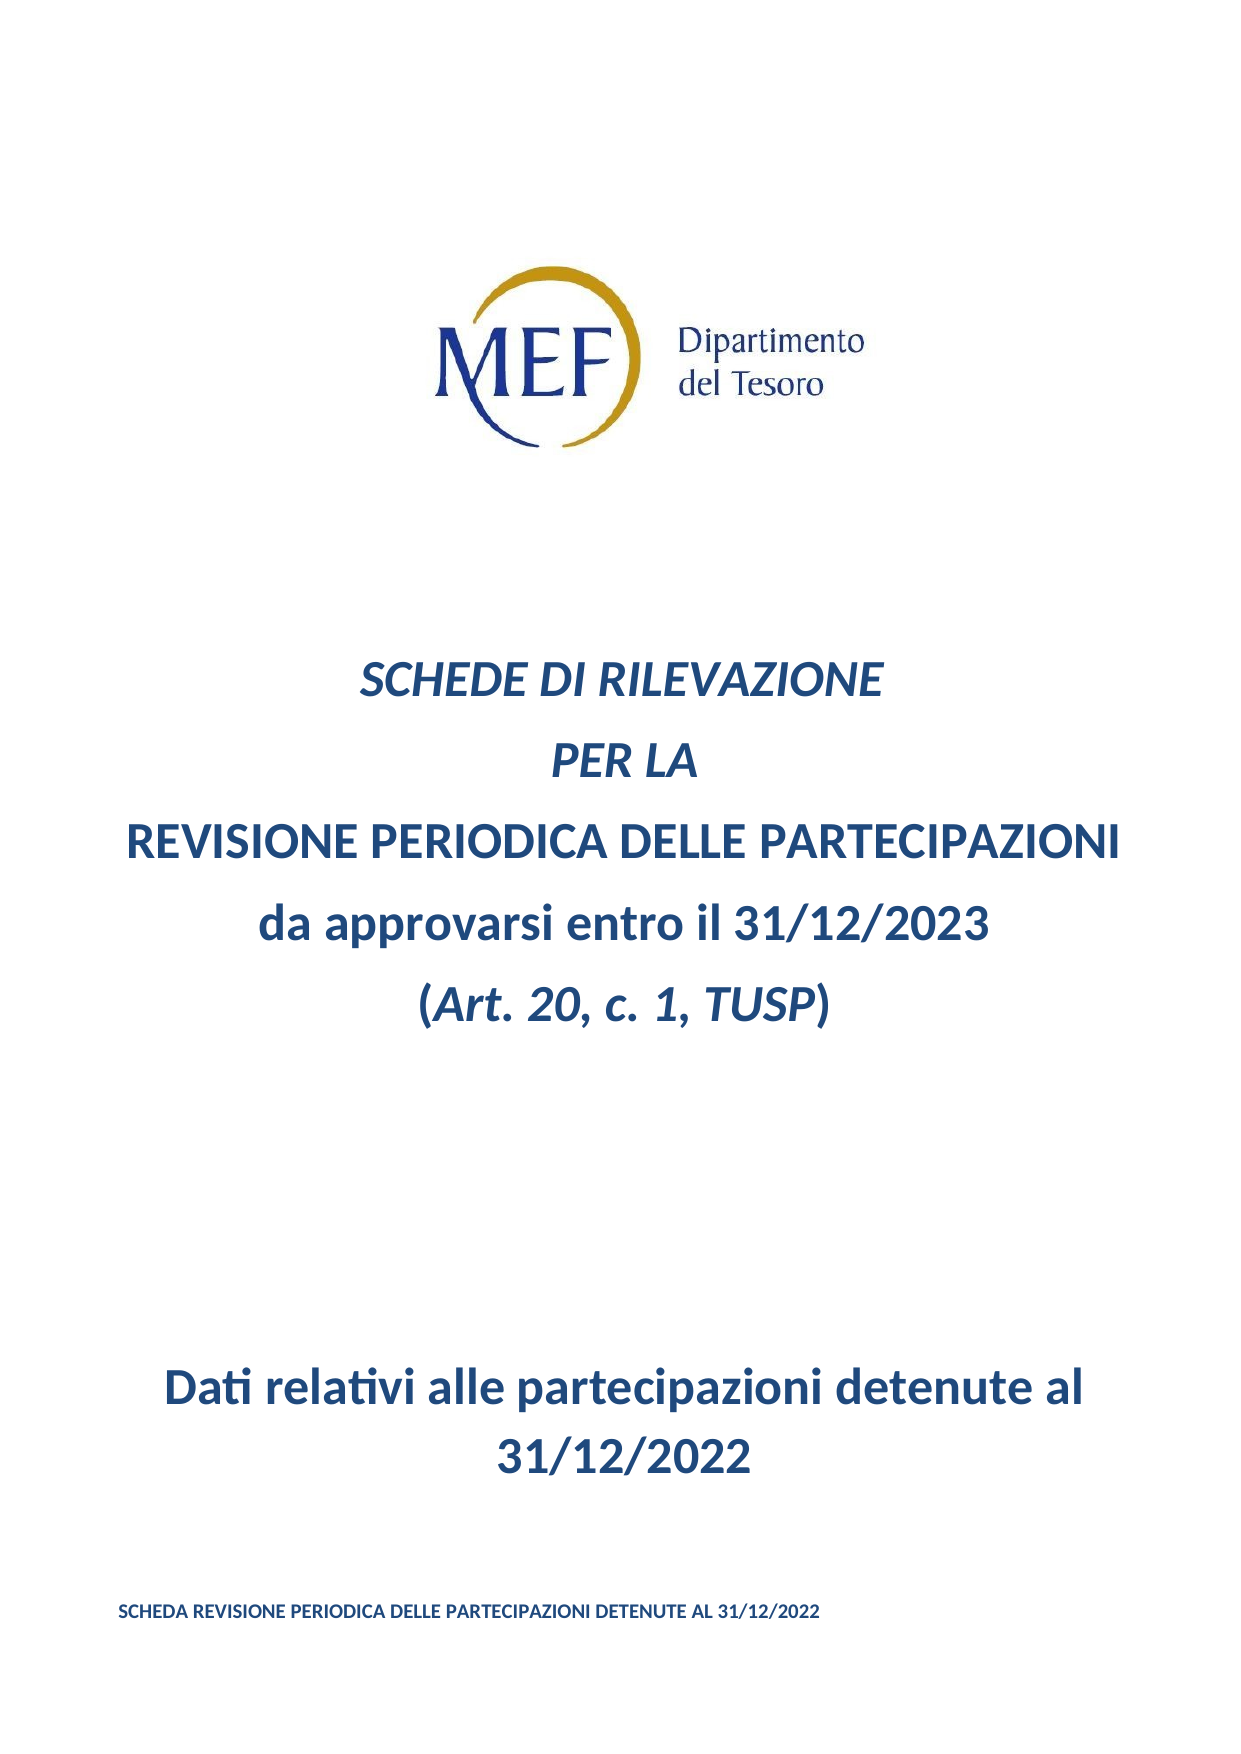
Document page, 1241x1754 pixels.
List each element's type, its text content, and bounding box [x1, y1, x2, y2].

text REVISIONE PERIODICA DELLE PARTECIPAZIONI [118, 808, 1131, 872]
text Dati relativi alle partecipazioni detenute al 31/12/2022 [118, 1354, 1131, 1486]
text SCHEDE DI RILEVAZIONE [118, 646, 1131, 710]
text da approvarsi entro il 31/12/2023 [118, 889, 1131, 953]
text PER LA [118, 727, 1131, 791]
picture [398, 230, 891, 484]
text (Art. 20, c. 1, TUSP) [118, 971, 1131, 1034]
